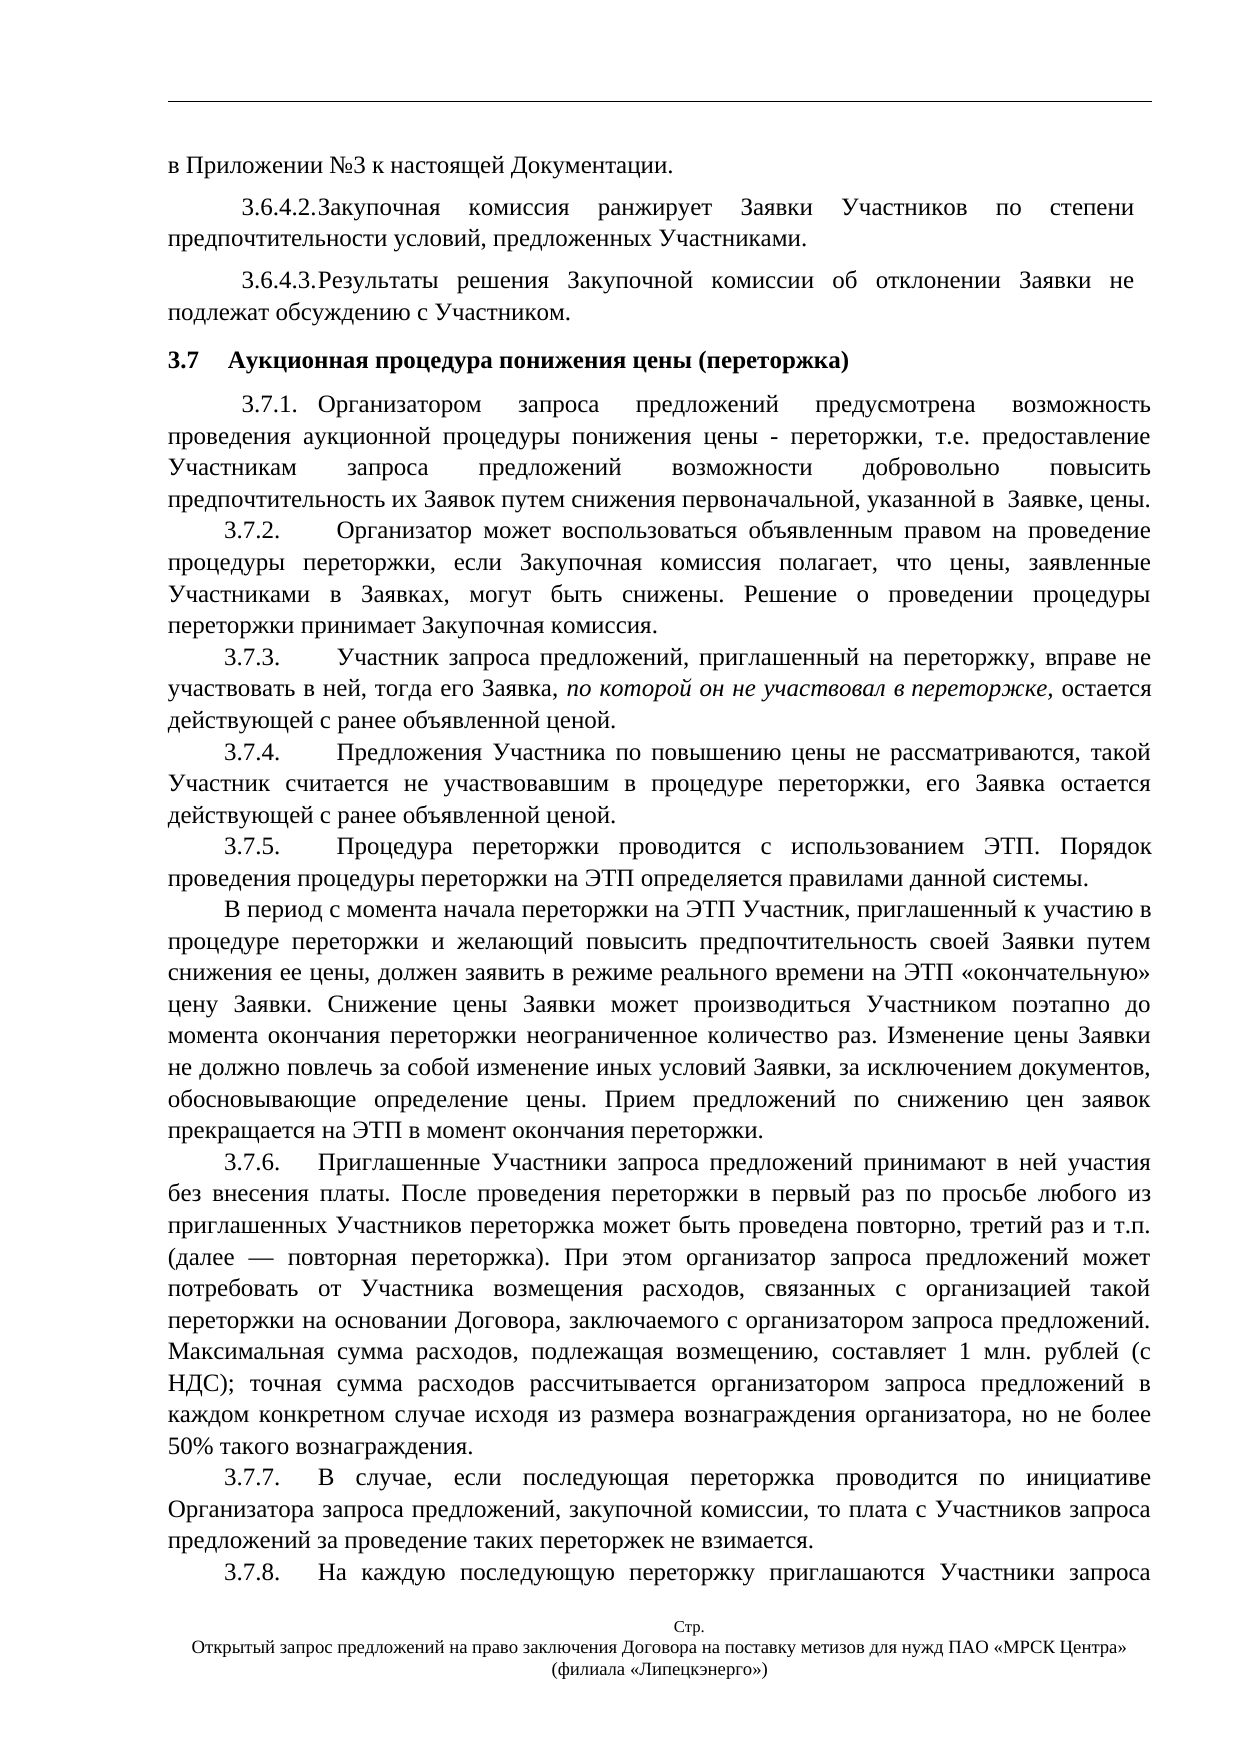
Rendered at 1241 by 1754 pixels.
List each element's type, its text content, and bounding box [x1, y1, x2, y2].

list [168, 150, 1135, 179]
list Закупочная комиссия ранжирует Заявки Участников по степени предпочтительности условий, предложенных Участниками. [168, 192, 1135, 252]
list Приглашенные Участники запроса предложений принимают в ней участия без внесения платы. После проведения переторжки в первый раз по просьбе любого из приглашенных Участников переторжка может быть проведена повторно, третий раз и т.п. (далее — повторная переторжка). При этом организатор запроса предложений может потребовать от Участника возмещения расходов, связанных с организацией такой переторжки на основании Договора, заключаемого с организатором запроса предложений. Максимальная сумма расходов, подлежащая возмещению, составляет 1 млн. рублей (с НДС); точная сумма расходов рассчитывается организатором запроса предложений в каждом конкретном случае исходя из размера вознаграждения организатора, но не более 50% такого вознаграждения. [168, 1147, 1152, 1460]
text В период с момента начала переторжки на ЭТП Участник, приглашенный к участию в процедуре переторжки и желающий повысить предпочтительность своей Заявки путем снижения ее цены, должен заявить в режиме реального времени на ЭТП «окончательную» цену Заявки. Снижение цены Заявки может производиться Участником поэтапно до момента окончания переторжки неограниченное количество раз. Изменение цены Заявки не должно повлечь за собой изменение иных условий Заявки, за исключением документов, обосновывающие определение цены. Прием предложений по снижению цен заявок прекращается на ЭТП в момент окончания переторжки. [168, 894, 1152, 1144]
list Участник запроса предложений, приглашенный на переторжку, вправе не участвовать в ней, тогда его Заявка, по которой он не участвовал в переторжке, остается действующей с ранее объявленной ценой. [168, 642, 1152, 734]
subtitle Аукционная процедура понижения цены (переторжка) [168, 345, 1152, 374]
list Организатор может воспользоваться объявленным правом на проведение процедуры переторжки, если Закупочная комиссия полагает, что цены, заявленные Участниками в Заявках, могут быть снижены. Решение о проведении процедуры переторжки принимает Закупочная комиссия. [168, 516, 1152, 639]
list Организатором запроса предложений предусмотрена возможность проведения аукционной процедуры понижения цены - переторжки, т.е. предоставление Участникам запроса предложений возможности добровольно повысить предпочтительность их Заявок путем снижения первоначальной, указанной в Заявке, цены. [168, 389, 1152, 513]
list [168, 1557, 1152, 1586]
list Процедура переторжки проводится с использованием ЭТП. Порядок проведения процедуры переторжки на ЭТП определяется правилами данной системы. [168, 831, 1152, 892]
list Результаты решения Закупочной комиссии об отклонении Заявки не подлежат обсуждению с Участником. [168, 266, 1135, 326]
list Предложения Участника по повышению цены не рассматриваются, такой Участник считается не участвовавшим в процедуре переторжки, его Заявка остается действующей с ранее объявленной ценой. [168, 737, 1152, 828]
list В случае, если последующая переторжка проводится по инициативе Организатора запроса предложений, закупочной комиссии, то плата с Участников запроса предложений за проведение таких переторжек не взимается. [168, 1462, 1152, 1554]
